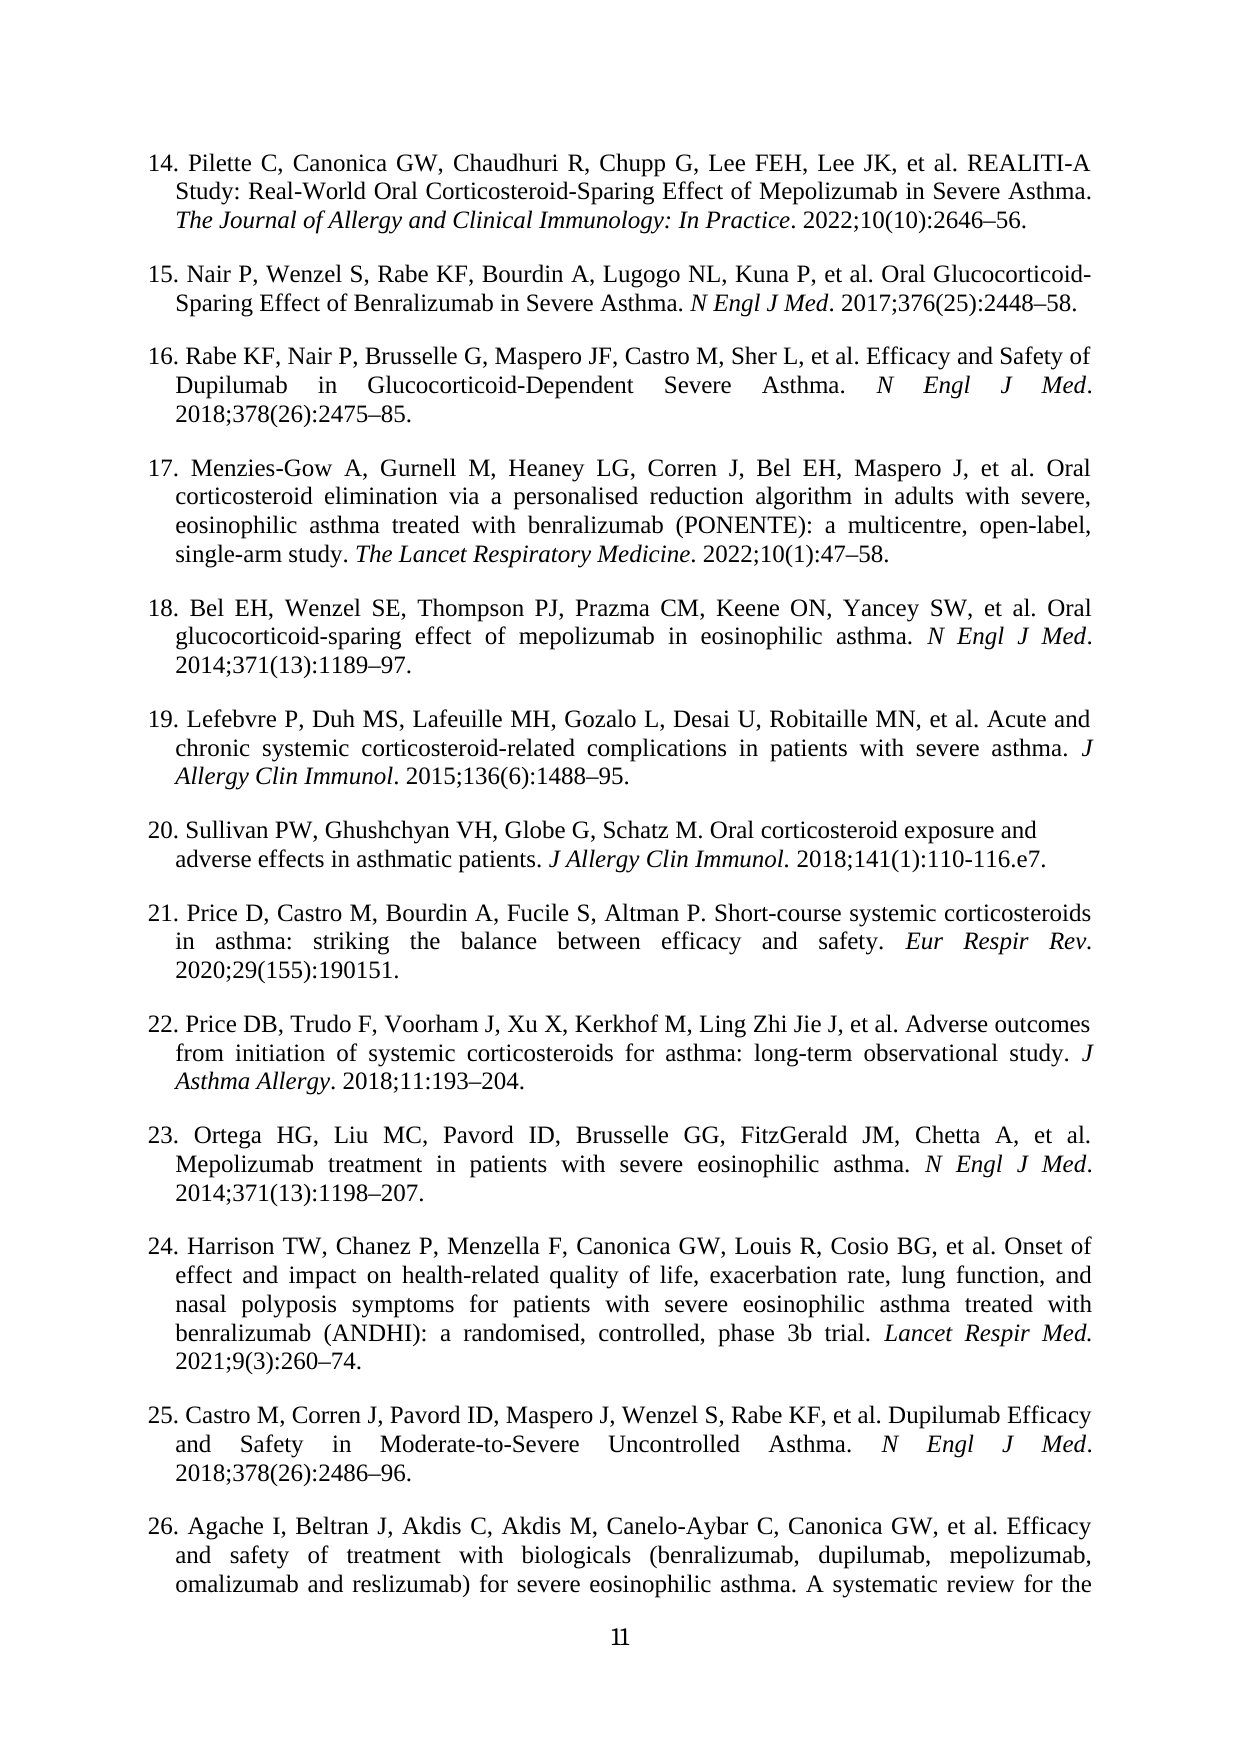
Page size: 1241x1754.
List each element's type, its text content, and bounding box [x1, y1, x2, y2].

text 23. Ortega HG, Liu MC, Pavord ID, Brusselle GG, FitzGerald JM, Chetta A, et al. Mepolizumab treatment in patients with severe eosinophilic asthma. N Engl J Med. 2014;371(13):1198–207. [148, 1120, 1093, 1206]
text 18. Bel EH, Wenzel SE, Thompson PJ, Prazma CM, Keene ON, Yancey SW, et al. Oral glucocorticoid-sparing effect of mepolizumab in eosinophilic asthma. N Engl J Med. 2014;371(13):1189–97. [148, 593, 1093, 679]
text 17. Menzies-Gow A, Gurnell M, Heaney LG, Corren J, Bel EH, Maspero J, et al. Oral corticosteroid elimination via a personalised reduction algorithm in adults with severe, eosinophilic asthma treated with benralizumab (PONENTE): a multicentre, open-label, single-arm study. The Lancet Respiratory Medicine. 2022;10(1):47–58. [148, 453, 1093, 568]
text 16. Rabe KF, Nair P, Brusselle G, Maspero JF, Castro M, Sher L, et al. Efficacy and Safety of Dupilumab in Glucocorticoid-Dependent Severe Asthma. N Engl J Med. 2018;378(26):2475–85. [148, 341, 1093, 428]
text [148, 1511, 1093, 1598]
text 21. Price D, Castro M, Bourdin A, Fucile S, Altman P. Short-course systemic corticosteroids in asthma: striking the balance between efficacy and safety. Eur Respir Rev. 2020;29(155):190151. [148, 898, 1093, 984]
text 19. Lefebvre P, Duh MS, Lafeuille MH, Gozalo L, Desai U, Robitaille MN, et al. Acute and chronic systemic corticosteroid-related complications in patients with severe asthma. J Allergy Clin Immunol. 2015;136(6):1488–95. [148, 704, 1093, 790]
text 20. Sullivan PW, Ghushchyan VH, Globe G, Schatz M. Oral corticosteroid exposure and adverse effects in asthmatic patients. J Allergy Clin Immunol. 2018;141(1):110-116.e7. [148, 815, 1093, 873]
text 15. Nair P, Wenzel S, Rabe KF, Bourdin A, Lugogo NL, Kuna P, et al. Oral Glucocorticoid-Sparing Effect of Benralizumab in Severe Asthma. N Engl J Med. 2017;376(25):2448–58. [148, 259, 1093, 316]
text 22. Price DB, Trudo F, Voorham J, Xu X, Kerkhof M, Ling Zhi Jie J, et al. Adverse outcomes from initiation of systemic corticosteroids for asthma: long-term observational study. J Asthma Allergy. 2018;11:193–204. [148, 1009, 1093, 1095]
text 25. Castro M, Corren J, Pavord ID, Maspero J, Wenzel S, Rabe KF, et al. Dupilumab Efficacy and Safety in Moderate-to-Severe Uncontrolled Asthma. N Engl J Med. 2018;378(26):2486–96. [148, 1400, 1093, 1486]
text 14. Pilette C, Canonica GW, Chaudhuri R, Chupp G, Lee FEH, Lee JK, et al. REALITI-A Study: Real-World Oral Corticosteroid-Sparing Effect of Mepolizumab in Severe Asthma. The Journal of Allergy and Clinical Immunology: In Practice. 2022;10(10):2646–56. [148, 148, 1093, 234]
text 24. Harrison TW, Chanez P, Menzella F, Canonica GW, Louis R, Cosio BG, et al. Onset of effect and impact on health-related quality of life, exacerbation rate, lung function, and nasal polyposis symptoms for patients with severe eosinophilic asthma treated with benralizumab (ANDHI): a randomised, controlled, phase 3b trial. Lancet Respir Med. 2021;9(3):260–74. [148, 1231, 1093, 1375]
